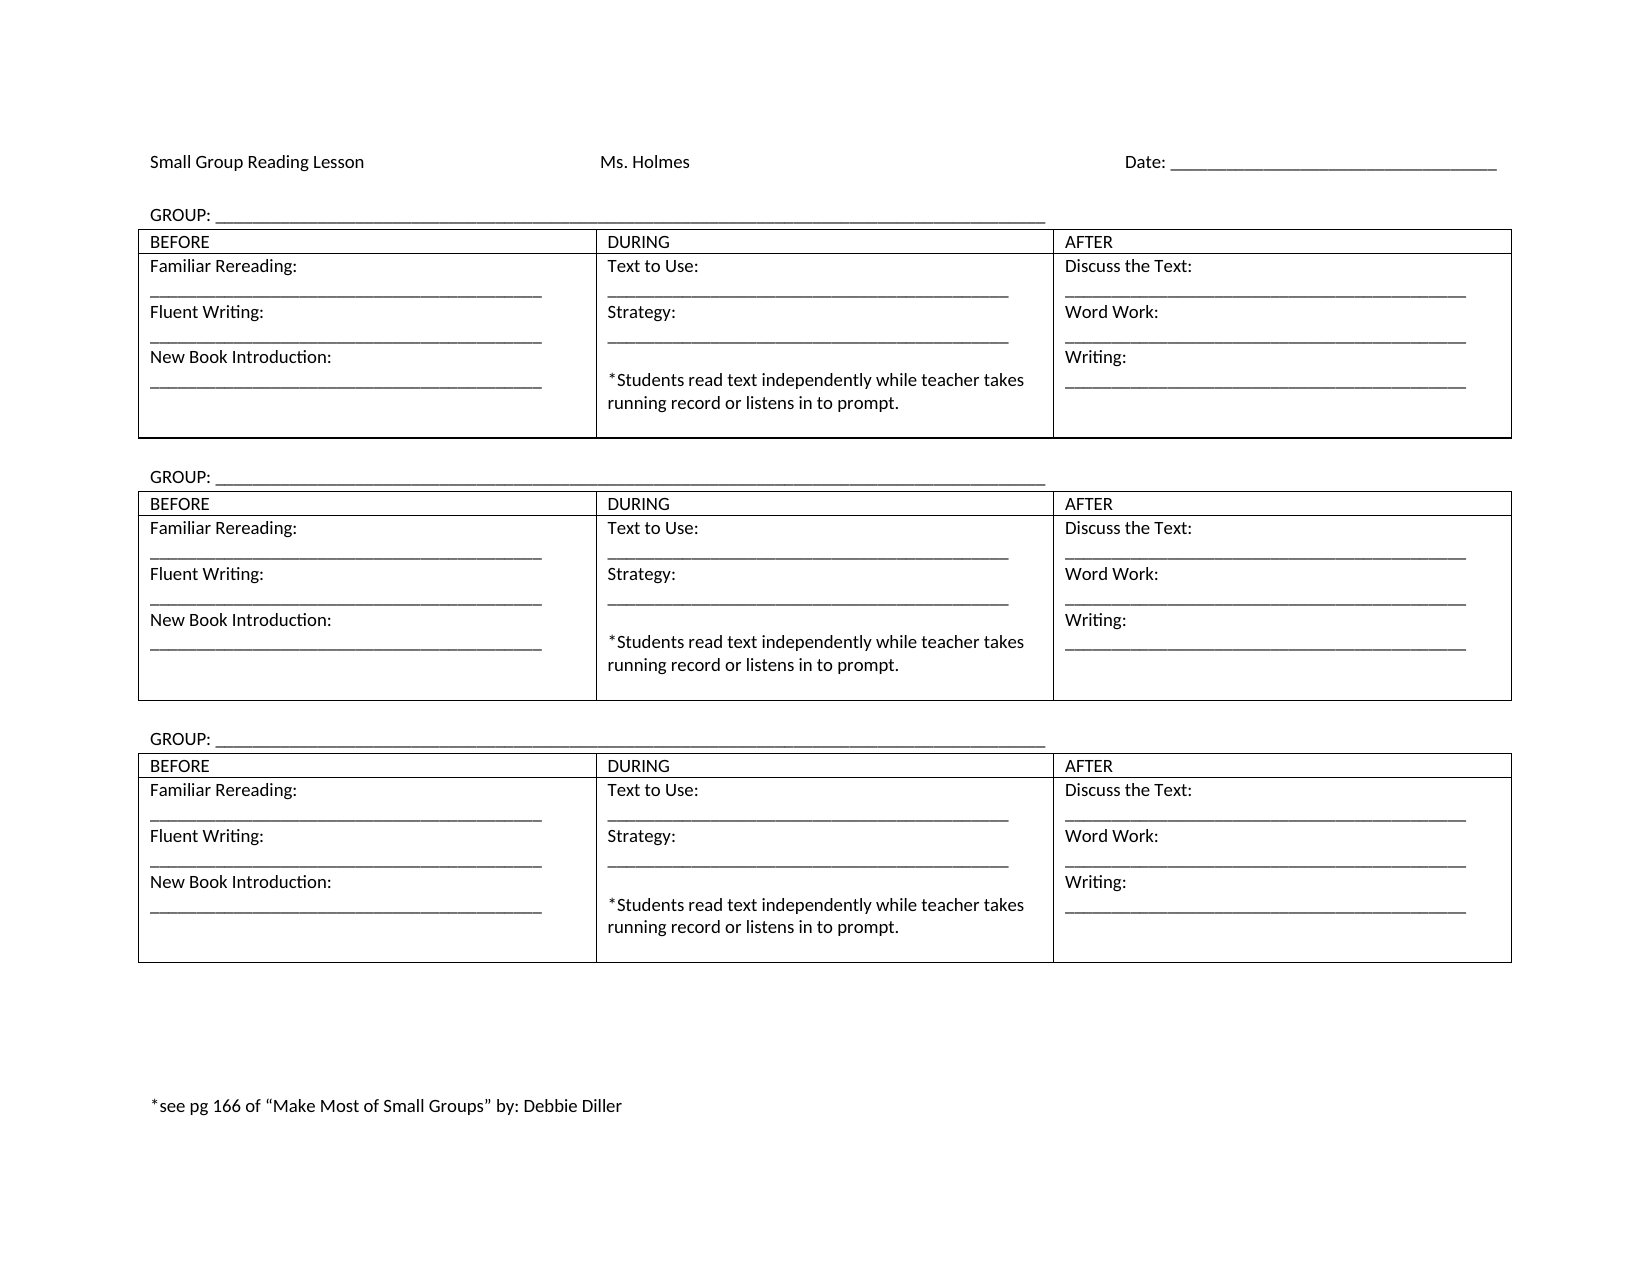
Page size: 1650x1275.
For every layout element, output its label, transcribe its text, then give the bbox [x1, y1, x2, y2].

table_cell Discuss the Text: ___________________________________________ Word Work: ___________________________________________ Writing: ___________________________________________ [1054, 778, 1511, 962]
text GROUP: _________________________________________________________________________________________ [150, 727, 1500, 750]
table_cell Discuss the Text: ___________________________________________ Word Work: ___________________________________________ Writing: ___________________________________________ [1054, 516, 1511, 699]
table_header BEFORE [139, 492, 596, 515]
table_header DURING [597, 492, 1053, 515]
table_header DURING [597, 230, 1053, 253]
table_header AFTER [1054, 492, 1511, 515]
table_cell Familiar Rereading: __________________________________________ Fluent Writing: __________________________________________ New Book Introduction: __________________________________________ [139, 516, 596, 699]
text *see pg 166 of “Make Most of Small Groups” by: Debbie Diller [150, 1094, 1500, 1117]
text Small Group Reading Lesson Ms. Holmes Date: ___________________________________ [150, 150, 1500, 173]
table_cell Text to Use: ___________________________________________ Strategy: ___________________________________________ *Students read text independently while teacher takes running record or listens in to prompt. [597, 516, 1053, 699]
table_cell Familiar Rereading: __________________________________________ Fluent Writing: __________________________________________ New Book Introduction: __________________________________________ [139, 778, 596, 962]
table_header DURING [597, 754, 1053, 777]
table_cell Text to Use: ___________________________________________ Strategy: ___________________________________________ *Students read text independently while teacher takes running record or listens in to prompt. [597, 254, 1053, 437]
table_cell Familiar Rereading: __________________________________________ Fluent Writing: __________________________________________ New Book Introduction: __________________________________________ [139, 254, 596, 437]
table_header AFTER [1054, 754, 1511, 777]
table_header BEFORE [139, 754, 596, 777]
text GROUP: _________________________________________________________________________________________ [150, 203, 1500, 226]
table_cell Text to Use: ___________________________________________ Strategy: ___________________________________________ *Students read text independently while teacher takes running record or listens in to prompt. [597, 778, 1053, 962]
text GROUP: _________________________________________________________________________________________ [150, 465, 1500, 488]
table_header AFTER [1054, 230, 1511, 253]
table_header BEFORE [139, 230, 596, 253]
table_cell Discuss the Text: ___________________________________________ Word Work: ___________________________________________ Writing: ___________________________________________ [1054, 254, 1511, 437]
